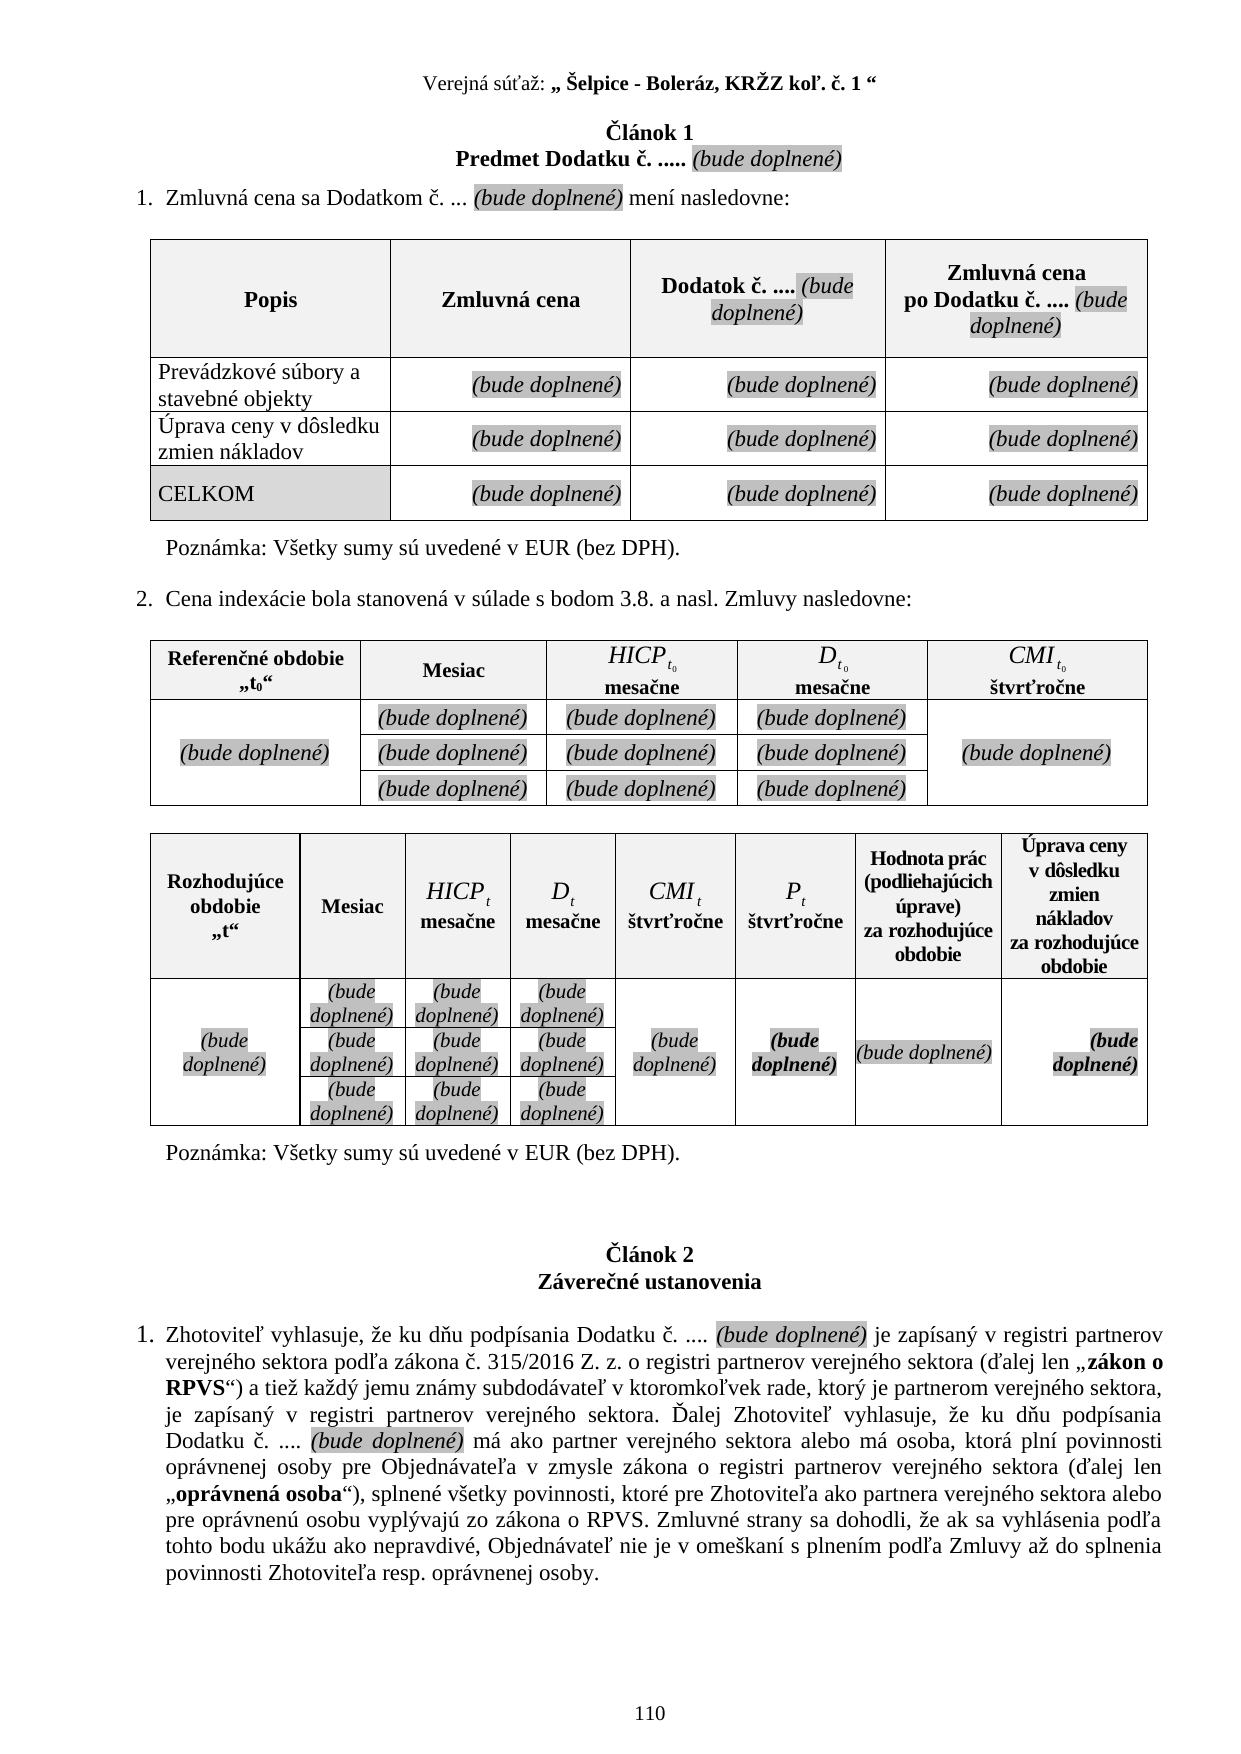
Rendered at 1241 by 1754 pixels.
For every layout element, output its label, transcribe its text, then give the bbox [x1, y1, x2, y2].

table_cell (bude doplnené) [481, 979, 510, 1027]
list Zmluvná cena sa Dodatkom č. ... (bude doplnené) mení nasledovne: [136, 184, 474, 211]
table_cell (bude doplnené) [738, 771, 927, 805]
table_header mesačne [547, 641, 737, 699]
table_cell (bude doplnené) [391, 358, 630, 411]
table_cell Úprava ceny v dôsledku zmien nákladov [151, 412, 390, 465]
table_header Dodatok č. .... (bude doplnené) [631, 240, 885, 357]
table_cell (bude doplnené) [301, 979, 328, 1027]
table_cell (bude doplnené) [391, 412, 630, 465]
table_cell (bude doplnené) [301, 1077, 328, 1125]
list Zhotoviteľ vyhlasuje, že ku dňu podpísania Dodatku č. .... (bude doplnené) je zapísaný v registri partnerov verejného sektora podľa zákona č. 315/2016 Z. z. o registri partnerov verejného sektora (ďalej len „zákon o RPVS“) a tiež každý jemu známy subdodávateľ v ktoromkoľvek rade, ktorý je partnerom verejného sektora, je zapísaný v registri partnerov verejného sektora. Ďalej Zhotoviteľ vyhlasuje, že ku dňu podpísania Dodatku č. .... (bude doplnené) má ako partner verejného sektora alebo má osoba, ktorá plní povinnosti oprávnenej osoby pre Objednávateľa v zmysle zákona o registri partnerov verejného sektora (ďalej len „oprávnená osoba“), splnené všetky povinnosti, ktoré pre Zhotoviteľa ako partnera verejného sektora alebo pre oprávnenú osobu vyplývajú zo zákona o RPVS. Zmluvné strany sa dohodli, že ak sa vyhlásenia podľa tohto bodu ukážu ako nepravdivé, Objednávateľ nie je v omeškaní s plnením podľa Zmluvy až do splnenia povinnosti Zhotoviteľa resp. oprávnenej osoby. [136, 1319, 1163, 1585]
table_cell (bude doplnené) [406, 1028, 433, 1076]
table_cell (bude doplnené) [481, 1028, 510, 1076]
table_cell (bude doplnené) [631, 358, 885, 411]
table_cell (bude doplnené) [631, 412, 885, 465]
table_cell (bude doplnené) [586, 1028, 615, 1076]
list Cena indexácie bola stanovená v súlade s bodom 3.8. a nasl. Zmluvy nasledovne: [136, 585, 1163, 611]
table_cell (bude doplnené) [738, 735, 927, 769]
table_cell (bude doplnené) [406, 1077, 433, 1125]
table_cell (bude doplnené) [361, 700, 546, 734]
table_header štvrťročne [928, 641, 1147, 699]
table_header mesačne [738, 641, 927, 699]
table_cell (bude doplnené) [1002, 979, 1147, 1125]
table_header Rozhodujúce obdobie „t“ [151, 834, 299, 978]
table_header štvrťročne [616, 834, 735, 978]
table_cell (bude doplnené) [511, 1028, 538, 1076]
table_header štvrťročne [736, 834, 855, 978]
table_header mesačne [406, 834, 510, 978]
table_cell (bude doplnené) [886, 358, 1147, 411]
table_cell (bude doplnené) [375, 1028, 405, 1076]
table_cell (bude doplnené) [511, 979, 538, 1027]
table_cell (bude doplnené) [736, 979, 855, 1125]
table_cell CELKOM [151, 466, 390, 520]
table_header Popis [151, 240, 390, 357]
table_cell (bude doplnené) [361, 771, 546, 805]
table_cell (bude doplnené) [616, 979, 735, 1125]
text Článok 1 Predmet Dodatku č. ..... (bude doplnené) [136, 119, 1163, 172]
table_cell (bude doplnené) [856, 979, 1001, 1125]
text Článok 2 Záverečné ustanovenia [136, 1242, 1163, 1294]
table_cell (bude doplnené) [886, 412, 1147, 465]
table_cell (bude doplnené) [391, 466, 630, 520]
table_cell (bude doplnené) [886, 466, 1147, 520]
table_cell (bude doplnené) [481, 1077, 510, 1125]
table_cell (bude doplnené) [511, 1077, 538, 1125]
table_header Zmluvná cena po Dodatku č. .... (bude doplnené) [886, 240, 1147, 357]
table_header Mesiac [361, 641, 546, 699]
table_cell (bude doplnené) [547, 700, 737, 734]
table_cell (bude doplnené) [375, 979, 405, 1027]
text Poznámka: Všetky sumy sú uvedené v EUR (bez DPH). [165, 533, 1163, 560]
table_cell (bude doplnené) [151, 700, 360, 805]
table_cell (bude doplnené) [547, 735, 737, 769]
table_cell (bude doplnené) [301, 1028, 328, 1076]
table_header Zmluvná cena [391, 240, 630, 357]
table_cell (bude doplnené) [738, 700, 927, 734]
table_cell (bude doplnené) [586, 979, 615, 1027]
table_header Referenčné obdobie „t0“ [151, 641, 360, 699]
table_cell (bude doplnené) [151, 979, 299, 1125]
table_cell (bude doplnené) [375, 1077, 405, 1125]
table_cell (bude doplnené) [586, 1077, 615, 1125]
table_cell (bude doplnené) [361, 735, 546, 769]
table_header mesačne [511, 834, 615, 978]
table_cell Prevádzkové súbory a stavebné objekty [151, 358, 390, 411]
table_header Hodnota prác (podliehajúcich úprave) za rozhodujúce obdobie [856, 834, 1001, 978]
text Poznámka: Všetky sumy sú uvedené v EUR (bez DPH). [165, 1139, 1163, 1165]
table_header Mesiac [301, 834, 405, 978]
table_header Úprava ceny v dôsledku zmien nákladov za rozhodujúce obdobie [1002, 834, 1147, 978]
table_cell (bude doplnené) [547, 771, 737, 805]
table_cell (bude doplnené) [631, 466, 885, 520]
table_cell (bude doplnené) [406, 979, 433, 1027]
table_cell (bude doplnené) [928, 700, 1147, 805]
list Zmluvná cena sa Dodatkom č. ... (bude doplnené) mení nasledovne: [623, 184, 1163, 211]
